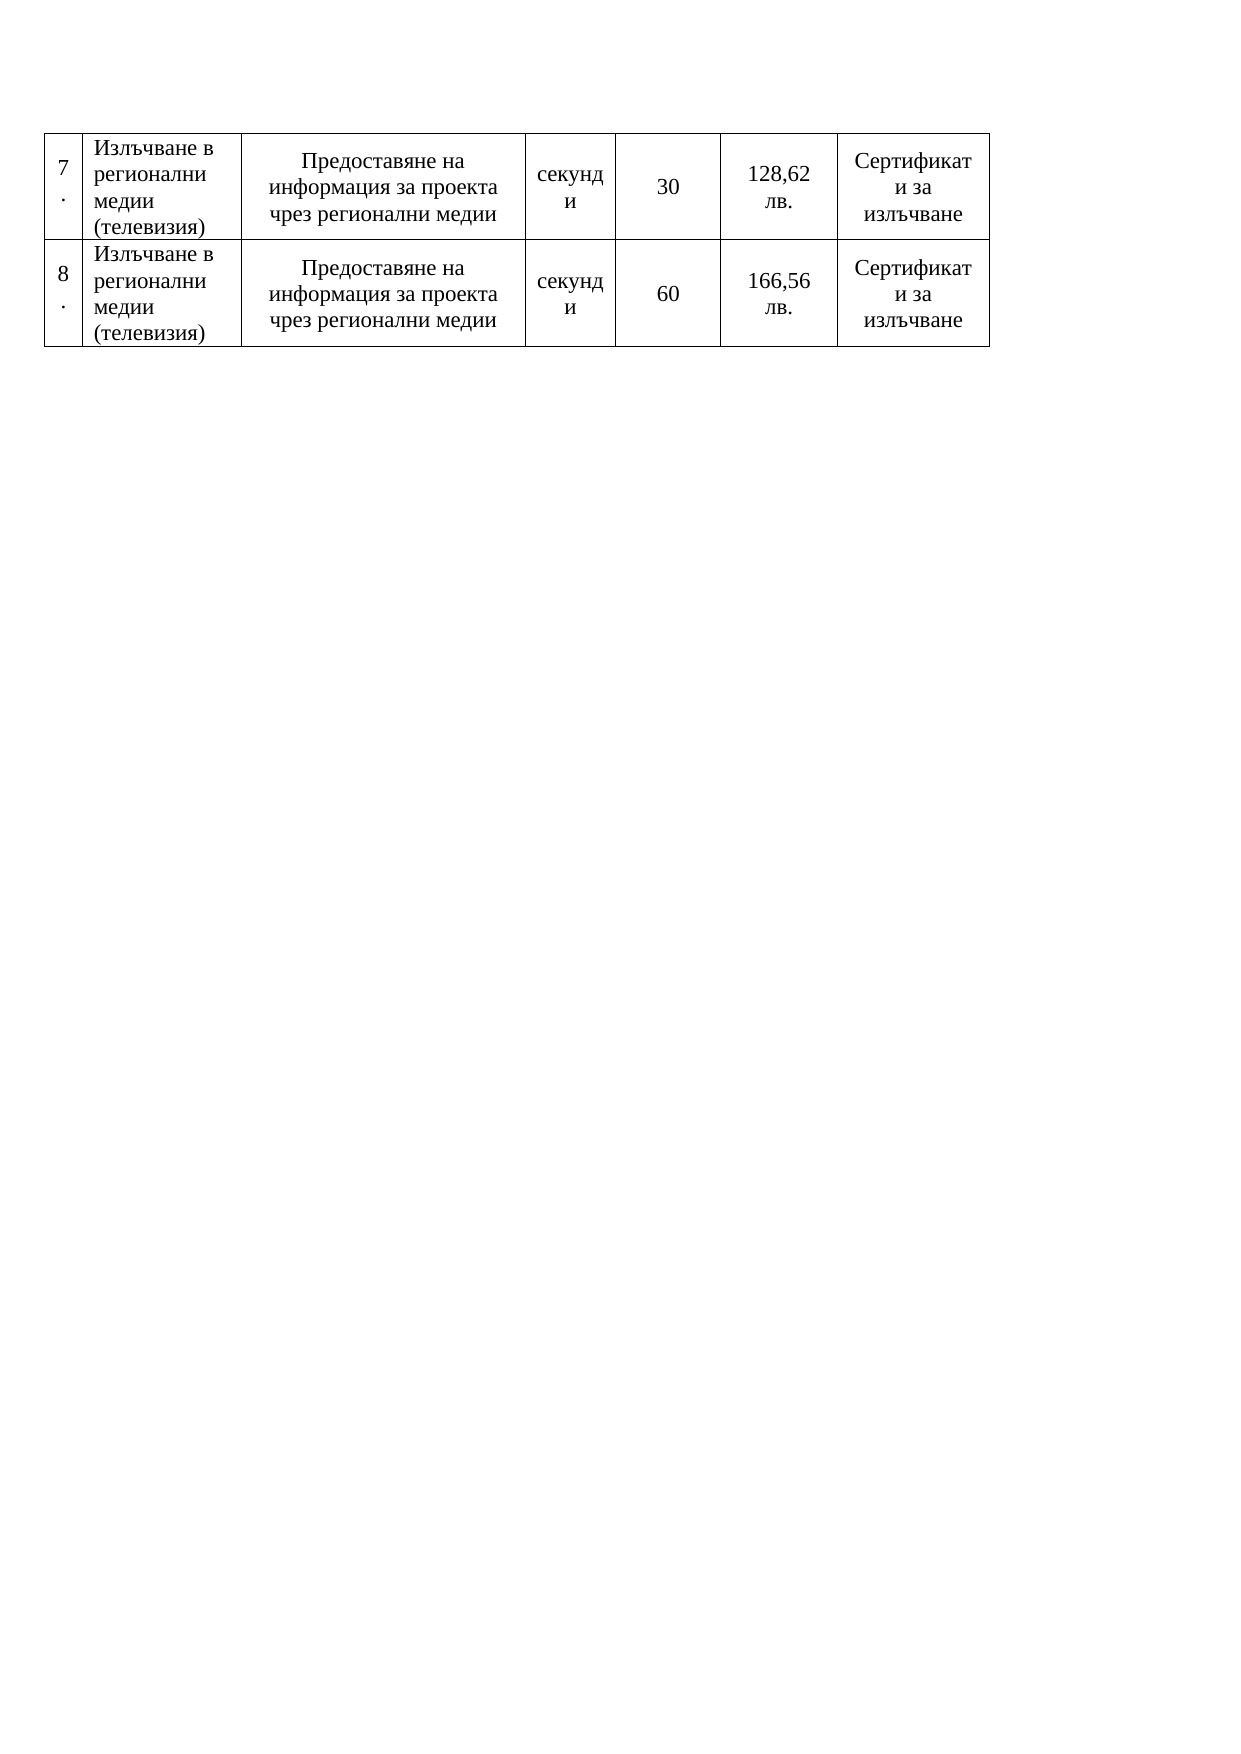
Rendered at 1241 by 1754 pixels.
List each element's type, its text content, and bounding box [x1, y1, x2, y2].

table_cell 128,62 лв. [721, 134, 837, 239]
table_cell Предоставяне на информация за проекта чрез регионални медии [242, 240, 525, 346]
table_cell Излъчване в регионални медии (телевизия) [83, 240, 241, 346]
table_cell 166,56 лв. [721, 240, 837, 346]
table_cell 8. [45, 240, 82, 346]
table_cell секунди [526, 240, 615, 346]
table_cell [838, 134, 989, 239]
table_cell секунди [526, 134, 615, 239]
table_cell 60 [616, 240, 720, 346]
table_cell Сертификати за излъчване [838, 240, 989, 346]
table_cell Излъчване в регионални медии (телевизия) [83, 134, 241, 239]
table_cell 7. [45, 134, 82, 239]
table_cell Предоставяне на информация за проекта чрез регионални медии [242, 134, 525, 239]
table_cell 30 [616, 134, 720, 239]
